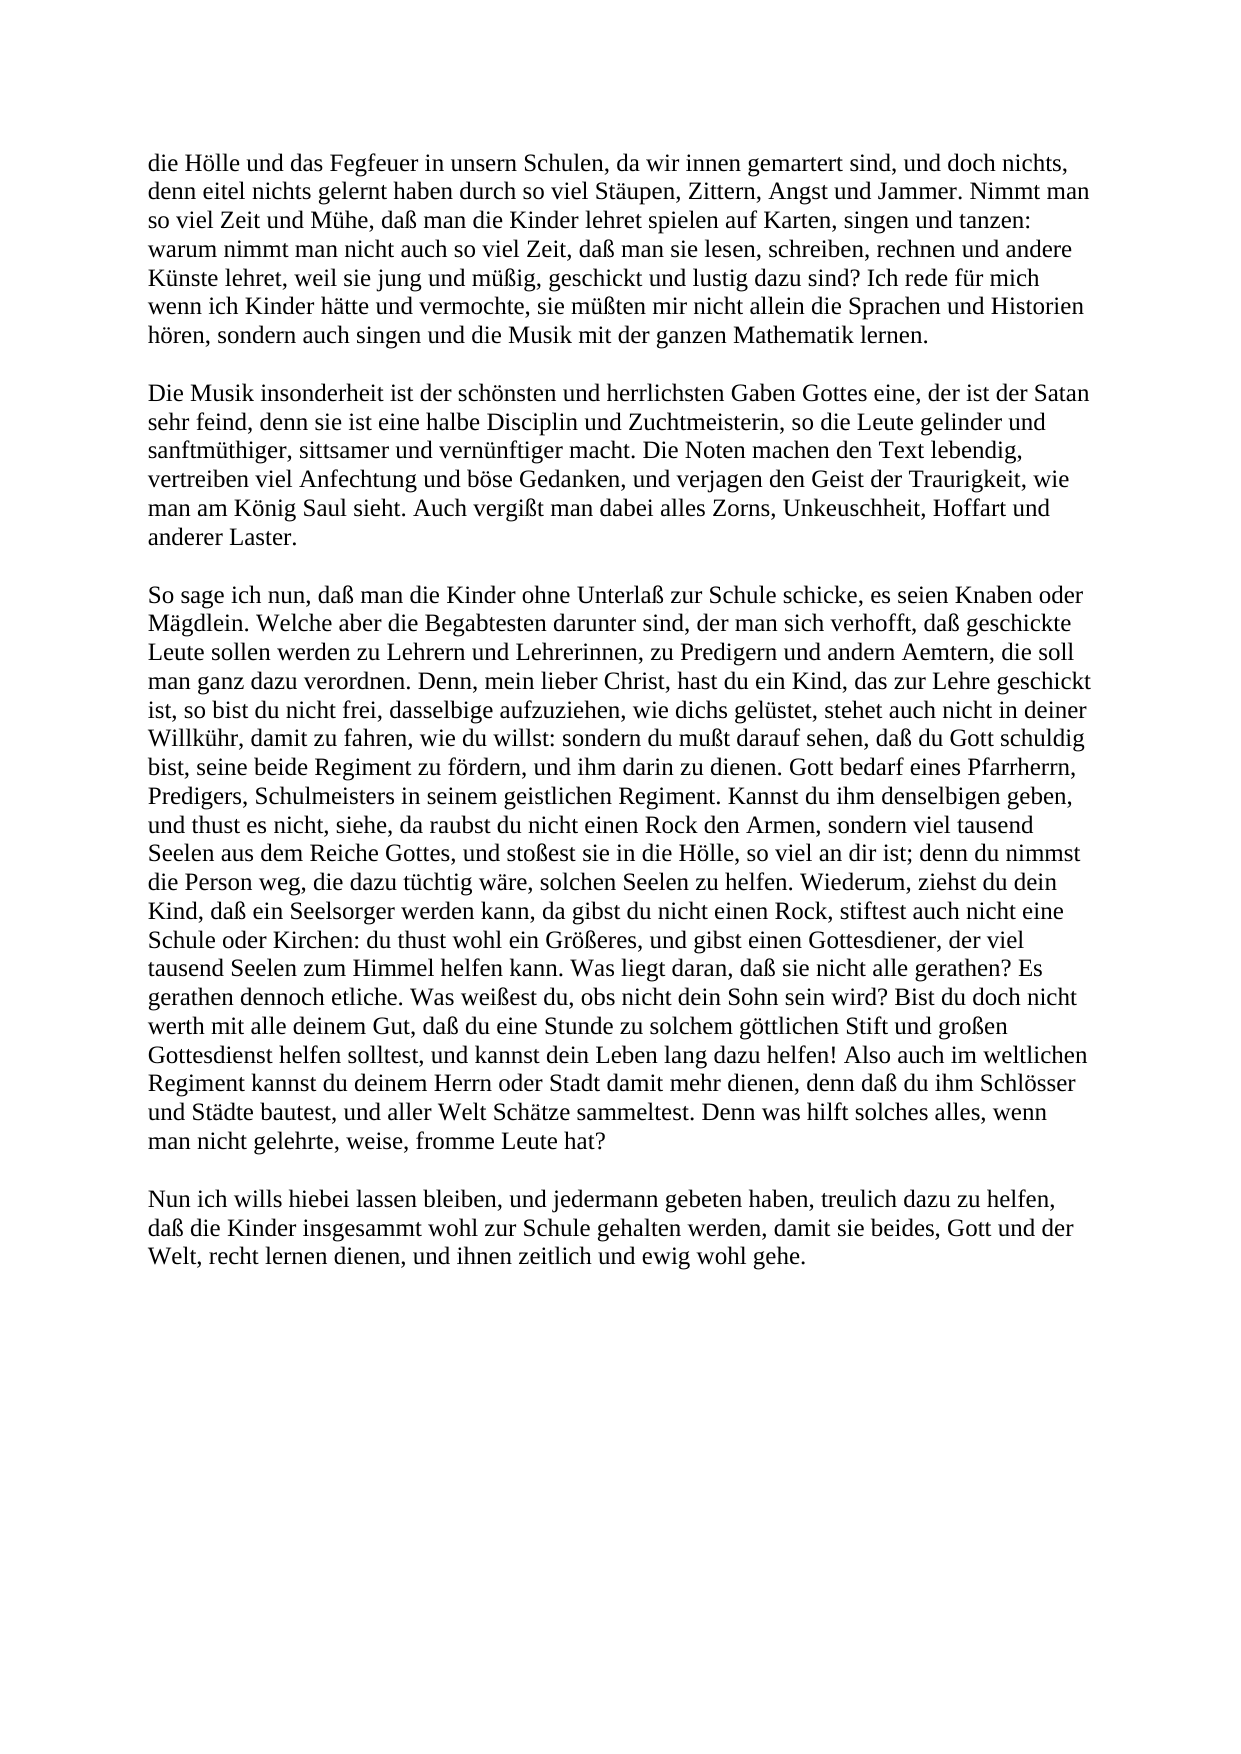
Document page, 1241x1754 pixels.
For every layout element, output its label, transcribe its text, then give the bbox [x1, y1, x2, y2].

text So sage ich nun, daß man die Kinder ohne Unterlaß zur Schule schicke, es seien Knaben oder Mägdlein. Welche aber die Begabtesten darunter sind, der man sich verhofft, daß geschickte Leute sollen werden zu Lehrern und Lehrerinnen, zu Predigern und andern Aemtern, die soll man ganz dazu verordnen. Denn, mein lieber Christ, hast du ein Kind, das zur Lehre geschickt ist, so bist du nicht frei, dasselbige aufzuziehen, wie dichs gelüstet, stehet auch nicht in deiner Willkühr, damit zu fahren, wie du willst: sondern du mußt darauf sehen, daß du Gott schuldig bist, seine beide Regiment zu fördern, und ihm darin zu dienen. Gott bedarf eines Pfarrherrn, Predigers, Schulmeisters in seinem geistlichen Regiment. Kannst du ihm denselbigen geben, und thust es nicht, siehe, da raubst du nicht einen Rock den Armen, sondern viel tausend Seelen aus dem Reiche Gottes, und stoßest sie in die Hölle, so viel an dir ist; denn du nimmst die Person weg, die dazu tüchtig wäre, solchen Seelen zu helfen. Wiederum, ziehst du dein Kind, daß ein Seelsorger werden kann, da gibst du nicht einen Rock, stiftest auch nicht eine Schule oder Kirchen: du thust wohl ein Größeres, und gibst einen Gottesdiener, der viel tausend Seelen zum Himmel helfen kann. Was liegt daran, daß sie nicht alle gerathen? Es gerathen dennoch etliche. Was weißest du, obs nicht dein Sohn sein wird? Bist du doch nicht werth mit alle deinem Gut, daß du eine Stunde zu solchem göttlichen Stift und großen Gottesdienst helfen solltest, und kannst dein Leben lang dazu helfen! Also auch im weltlichen Regiment kannst du deinem Herrn oder Stadt damit mehr dienen, denn daß du ihm Schlösser und Städte bautest, und aller Welt Schätze sammeltest. Denn was hilft solches alles, wenn man nicht gelehrte, weise, fromme Leute hat? [148, 580, 1093, 1155]
text Nun ich wills hiebei lassen bleiben, und jedermann gebeten haben, treulich dazu zu helfen, daß die Kinder insgesammt wohl zur Schule gehalten werden, damit sie beides, Gott und der Welt, recht lernen dienen, und ihnen zeitlich und ewig wohl gehe. [148, 1184, 1093, 1270]
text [148, 148, 1093, 349]
text Die Musik insonderheit ist der schönsten und herrlichsten Gaben Gottes eine, der ist der Satan sehr feind, denn sie ist eine halbe Disciplin und Zuchtmeisterin, so die Leute gelinder und sanftmüthiger, sittsamer und vernünftiger macht. Die Noten machen den Text lebendig, vertreiben viel Anfechtung und böse Gedanken, und verjagen den Geist der Traurigkeit, wie man am König Saul sieht. Auch vergißt man dabei alles Zorns, Unkeuschheit, Hoffart und anderer Laster. [148, 378, 1093, 551]
